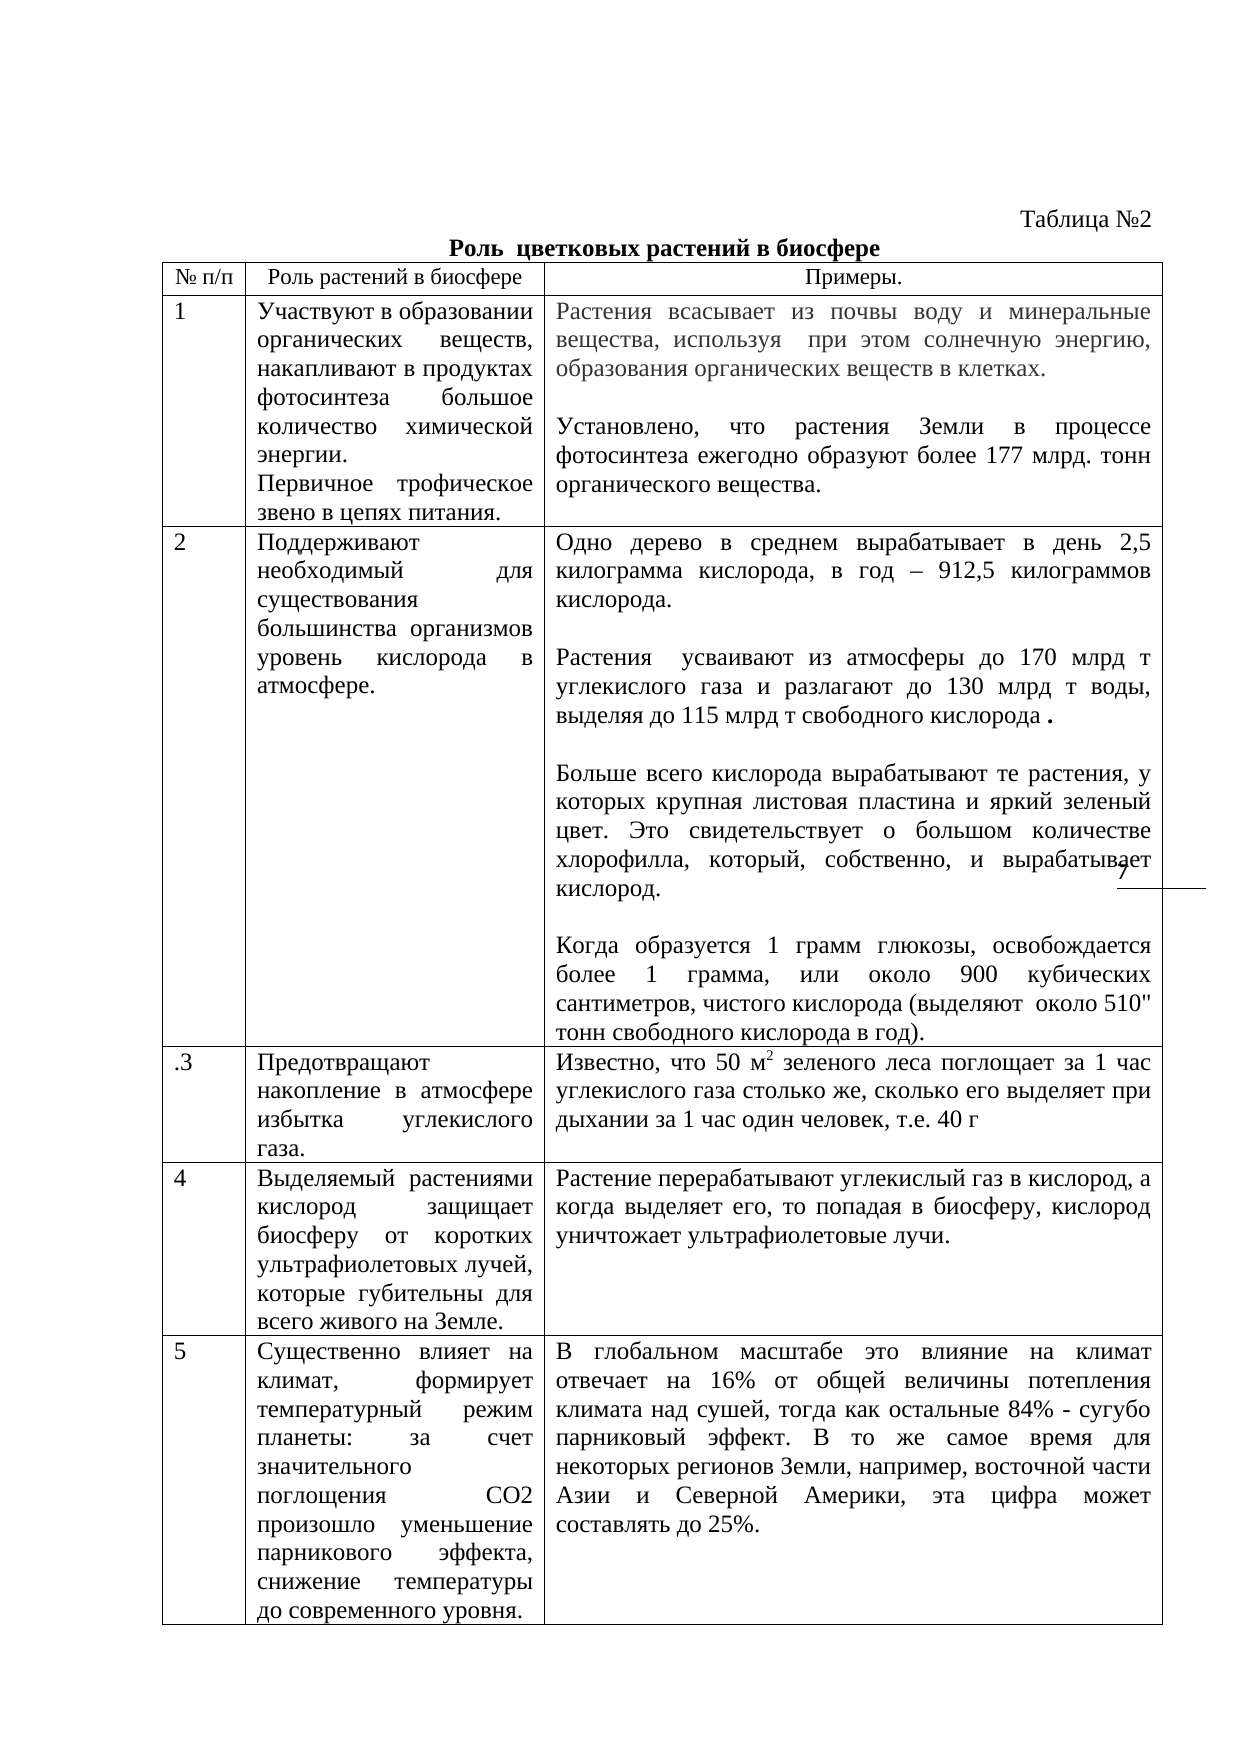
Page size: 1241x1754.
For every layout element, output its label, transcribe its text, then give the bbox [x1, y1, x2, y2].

table_header Примеры. [545, 263, 1162, 295]
table_cell Участвуют в образовании органических веществ, накапливают в продуктах фотосинтеза большое количество химической энергии. Первичное трофическое звено в цепях питания. [246, 296, 544, 526]
table_cell 2 [163, 527, 245, 1046]
table_cell Растения всасывает из почвы воду и минеральные вещества, используя при этом солнечную энергию, образования органических веществ в клетках. Установлено, что растения Земли в процессе фотосинтеза ежегодно образуют более 177 млрд. тонн органического вещества. [545, 296, 1162, 526]
table_cell .3 [163, 1047, 245, 1162]
table_cell В глобальном масштабе это влияние на климат отвечает на 16% от общей величины потепления климата над сушей, тогда как остальные 84% - сугубо парниковый эффект. В то же самое время для некоторых регионов Земли, например, восточной части Азии и Северной Америки, эта цифра может составлять до 25%. [545, 1336, 1162, 1624]
table_cell 4 [163, 1163, 245, 1335]
table_cell 1 [163, 296, 245, 526]
table_cell 5 [163, 1336, 245, 1624]
table_cell Известно, что 50 м2 зеленого леса поглощает за 1 час углекислого газа столько же, сколько его выделяет при дыхании за 1 час один человек, т.е. 40 г [545, 1047, 1162, 1162]
table_header Роль растений в биосфере [246, 263, 544, 295]
table_cell Предотвращают накопление в атмосфере избытка углекислого газа. [246, 1047, 544, 1162]
text Роль цветковых растений в биосфере [177, 233, 1152, 262]
table_cell Выделяемый растениями кислород защищает биосферу от коротких ультрафиолетовых лучей, которые губительны для всего живого на Земле. [246, 1163, 544, 1335]
table_cell Растение перерабатывают углекислый газ в кислород, а когда выделяет его, то попадая в биосферу, кислород уничтожает ультрафиолетовые лучи. [545, 1163, 1162, 1335]
table_header № п/п [163, 263, 245, 295]
table_cell Существенно влияет на климат, формирует температурный режим планеты: за счет значительного поглощения СО2 произошло уменьшение парникового эффекта, снижение температуры до современного уровня. [246, 1336, 544, 1624]
text Таблица №2 [177, 204, 1152, 233]
table_cell Поддерживают необходимый для существования большинства организмов уровень кислорода в атмосфере. [246, 527, 544, 1046]
table_cell Одно дерево в среднем вырабатывает в день 2,5 килограмма кислорода, в год – 912,5 килограммов кислорода. Растения усваивают из атмосферы до 170 млрд т углекислого газа и разлагают до 130 млрд т воды, выделяя до 115 млрд т свободного кислорода . Больше всего кислорода вырабатывают те растения, у которых крупная листовая пластина и яркий зеленый цвет. Это свидетельствует о большом количестве хлорофилла, который, собственно, и вырабатывает кислород. Когда образуется 1 грамм глюкозы, освобождается более 1 грамма, или около 900 кубических сантиметров, чистого кислорода (выделяют около 510" тонн свободного кислорода в год). [545, 527, 1162, 1046]
